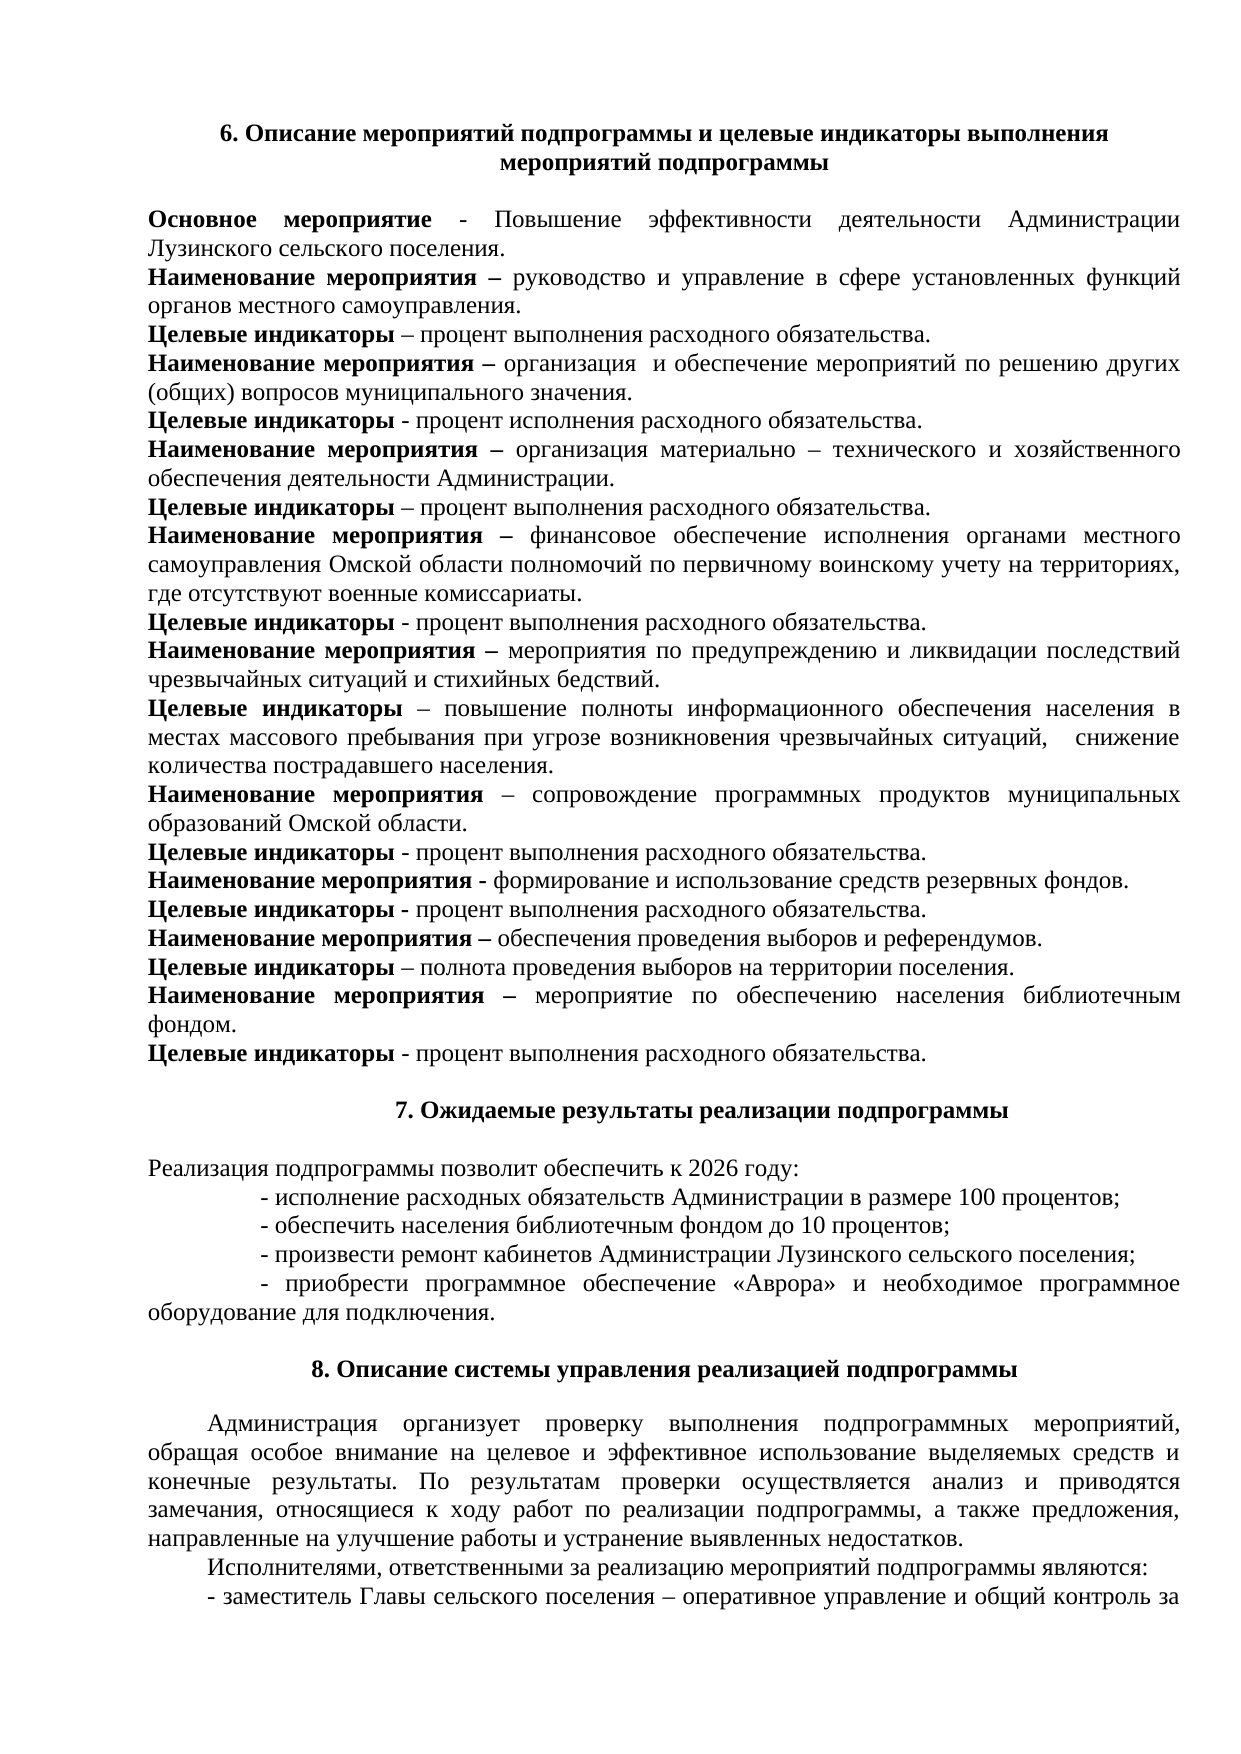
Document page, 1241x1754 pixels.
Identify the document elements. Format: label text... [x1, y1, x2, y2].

text - произвести ремонт кабинетов Администрации Лузинского сельского поселения; [148, 1239, 1181, 1268]
text Администрация организует проверку выполнения подпрограммных мероприятий, обращая особое внимание на целевое и эффективное использование выделяемых средств и конечные результаты. По результатам проверки осуществляется анализ и приводятся замечания, относящиеся к ходу работ по реализации подпрограммы, а также предложения, направленные на улучшение работы и устранение выявленных недостатков. [148, 1408, 1181, 1552]
text Наименование мероприятия - формирование и использование средств резервных фондов. [148, 866, 1181, 894]
text Наименование мероприятия – организация и обеспечение мероприятий по решению других (общих) вопросов муниципального значения. [148, 348, 1181, 406]
text Реализация подпрограммы позволит обеспечить к 2026 году: [148, 1153, 1181, 1182]
text Целевые индикаторы - процент выполнения расходного обязательства. [148, 607, 1181, 636]
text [148, 1581, 1181, 1609]
text Наименование мероприятия – мероприятия по предупреждению и ликвидации последствий чрезвычайных ситуаций и стихийных бедствий. [148, 636, 1181, 693]
text Наименование мероприятия – обеспечения проведения выборов и референдумов. [148, 923, 1181, 952]
text Наименование мероприятия – финансовое обеспечение исполнения органами местного самоуправления Омской области полномочий по первичному воинскому учету на территориях, где отсутствуют военные комиссариаты. [148, 521, 1181, 607]
text Целевые индикаторы – процент выполнения расходного обязательства. [148, 492, 1181, 521]
text Наименование мероприятия – организация материально – технического и хозяйственного обеспечения деятельности Администрации. [148, 434, 1181, 492]
text 8. Описание системы управления реализацией подпрограммы [148, 1354, 1181, 1383]
text Наименование мероприятия – руководство и управление в сфере установленных функций органов местного самоуправления. [148, 262, 1181, 319]
text 7. Ожидаемые результаты реализации подпрограммы [148, 1096, 1181, 1124]
text 6. Описание мероприятий подпрограммы и целевые индикаторы выполнения мероприятий подпрограммы [148, 118, 1181, 176]
text Исполнителями, ответственными за реализацию мероприятий подпрограммы являются: [148, 1552, 1181, 1581]
text - исполнение расходных обязательств Администрации в размере 100 процентов; [148, 1182, 1181, 1211]
text - обеспечить населения библиотечным фондом до 10 процентов; [148, 1211, 1181, 1239]
text Целевые индикаторы – повышение полноты информационного обеспечения населения в местах массового пребывания при угрозе возникновения чрезвычайных ситуаций, снижение количества пострадавшего населения. [148, 693, 1181, 779]
text Целевые индикаторы – полнота проведения выборов на территории поселения. [148, 952, 1181, 981]
text Целевые индикаторы - процент выполнения расходного обязательства. [148, 1038, 1181, 1067]
text Целевые индикаторы - процент выполнения расходного обязательства. [148, 837, 1181, 866]
text Целевые индикаторы – процент выполнения расходного обязательства. [148, 319, 1181, 348]
text Целевые индикаторы - процент исполнения расходного обязательства. [148, 406, 1181, 434]
text Наименование мероприятия – сопровождение программных продуктов муниципальных образований Омской области. [148, 779, 1181, 837]
text - приобрести программное обеспечение «Аврора» и необходимое программное оборудование для подключения. [148, 1268, 1181, 1326]
text Основное мероприятие - Повышение эффективности деятельности Администрации Лузинского сельского поселения. [148, 204, 1181, 262]
text Наименование мероприятия – мероприятие по обеспечению населения библиотечным фондом. [148, 981, 1181, 1038]
text Целевые индикаторы - процент выполнения расходного обязательства. [148, 894, 1181, 923]
